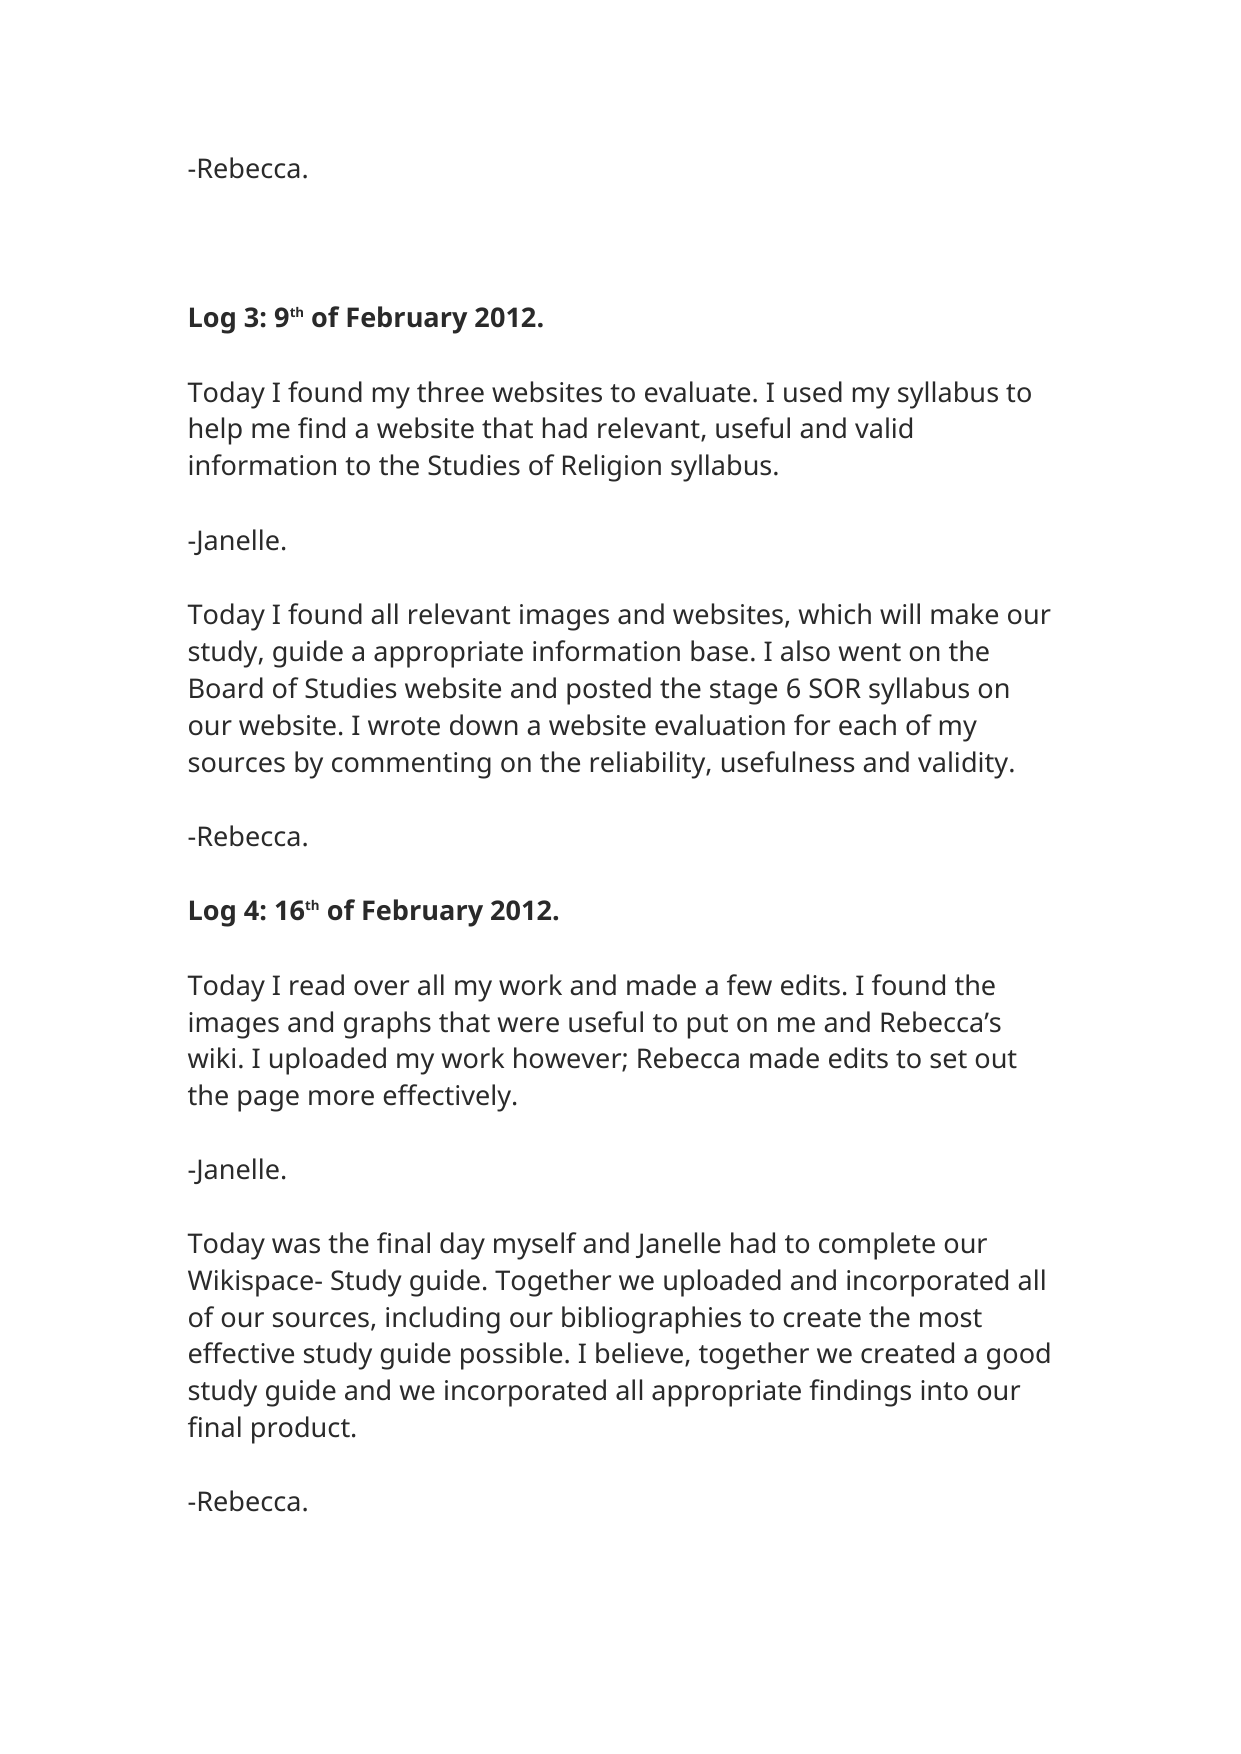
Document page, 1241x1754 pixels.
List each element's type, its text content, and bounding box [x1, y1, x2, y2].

text -Rebecca. [187, 817, 1053, 854]
text -Janelle. [187, 521, 1053, 558]
text Today I found my three websites to evaluate. I used my syllabus to help me find a website that had relevant, useful and valid information to the Studies of Religion syllabus. [187, 373, 1053, 484]
text -Rebecca. [187, 1482, 1053, 1519]
text Log 4: 16th of February 2012. [187, 892, 1053, 929]
text Log 3: 9th of February 2012. [187, 299, 1053, 336]
text Today was the final day myself and Janelle had to complete our Wikispace- Study guide. Together we uploaded and incorporated all of our sources, including our bibliographies to create the most effective study guide possible. I believe, together we created a good study guide and we incorporated all appropriate findings into our final product. [187, 1224, 1053, 1446]
text Today I read over all my work and made a few edits. I found the images and graphs that were useful to put on me and Rebecca’s wiki. I uploaded my work however; Rebecca made edits to set out the page more effectively. [187, 966, 1053, 1114]
text Today I found all relevant images and websites, which will make our study, guide a appropriate information base. I also went on the Board of Studies website and posted the stage 6 SOR syllabus on our website. I wrote down a website evaluation for each of my sources by commenting on the reliability, usefulness and validity. [187, 596, 1053, 780]
text -Rebecca. [187, 150, 1053, 187]
text -Janelle. [187, 1151, 1053, 1187]
